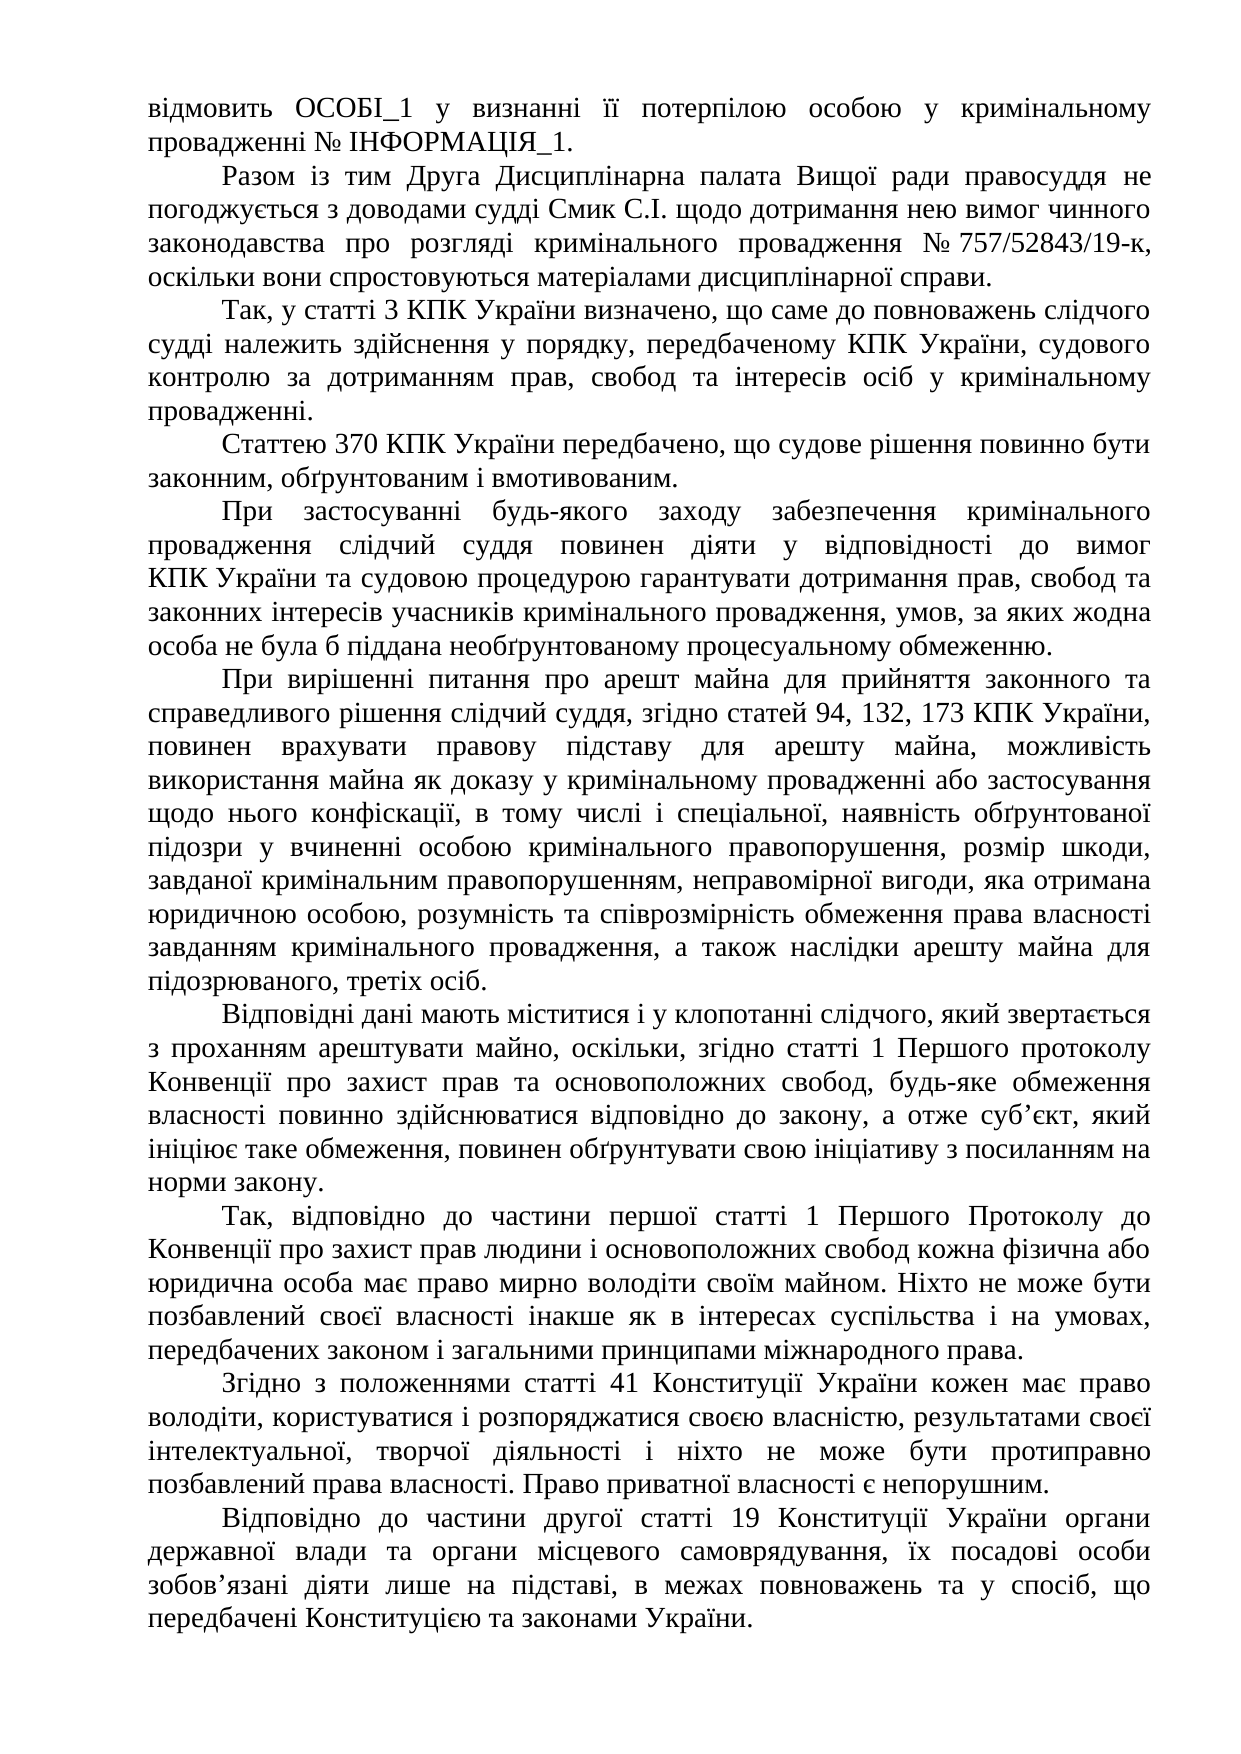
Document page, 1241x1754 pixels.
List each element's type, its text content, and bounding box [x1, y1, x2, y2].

text Статтею 370 КПК України передбачено, що судове рішення повинно бути законним, обґрунтованим і вмотивованим. [148, 426, 1152, 493]
text Відповідні дані мають міститися і у клопотанні слідчого, який звертається з проханням арештувати майно, оскільки, згідно статті 1 Першого протоколу Конвенції про захист прав та основоположних свобод, будь-яке обмеження власності повинно здійснюватися відповідно до закону, а отже суб’єкт, який ініціює таке обмеження, повинен обґрунтувати свою ініціативу з посиланням на норми закону. [148, 997, 1152, 1198]
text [148, 88, 1152, 158]
text Так, у статті 3 КПК України визначено, що саме до повноважень слідчого судді належить здійснення у порядку, передбаченому КПК України, судового контролю за дотриманням прав, свобод та інтересів осіб у кримінальному провадженні. [148, 292, 1152, 426]
text Відповідно до частини другої статті 19 Конституції України органи державної влади та органи місцевого самоврядування, їх посадові особи зобов’язані діяти лише на підставі, в межах повноважень та у спосіб, що передбачені Конституцією та законами України. [148, 1500, 1152, 1634]
text При застосуванні будь-якого заходу забезпечення кримінального провадження слідчий суддя повинен діяти у відповідності до вимог КПК України та судовою процедурою гарантувати дотримання прав, свобод та законних інтересів учасників кримінального провадження, умов, за яких жодна особа не була б піддана необґрунтованому процесуальному обмеженню. [148, 493, 1152, 661]
text Разом із тим Друга Дисциплінарна палата Вищої ради правосуддя не погоджується з доводами судді Смик С.І. щодо дотримання нею вимог чинного законодавства про розгляді кримінального провадження № 757/52843/19-к, оскільки вони спростовуються матеріалами дисциплінарної справи. [148, 158, 1152, 292]
text Так, відповідно до частини першої статті 1 Першого Протоколу до Конвенції про захист прав людини і основоположних свобод кожна фізична або юридична особа має право мирно володіти своїм майном. Ніхто не може бути позбавлений своєї власності інакше як в інтересах суспільства і на умовах, передбачених законом і загальними принципами міжнародного права. [148, 1198, 1152, 1366]
text При вирішенні питання про арешт майна для прийняття законного та справедливого рішення слідчий суддя, згідно статей 94, 132, 173 КПК України, повинен врахувати правову підставу для арешту майна, можливість використання майна як доказу у кримінальному провадженні або застосування щодо нього конфіскації, в тому числі і спеціальної, наявність обґрунтованої підозри у вчиненні особою кримінального правопорушення, розмір шкоди, завданої кримінальним правопорушенням, неправомірної вигоди, яка отримана юридичною особою, розумність та співрозмірність обмеження права власності завданням кримінального провадження, а також наслідки арешту майна для підозрюваного, третіх осіб. [148, 661, 1152, 997]
text Згідно з положеннями статті 41 Конституції України кожен має право володіти, користуватися і розпоряджатися своєю власністю, результатами своєї інтелектуальної, творчої діяльності і ніхто не може бути протиправно позбавлений права власності. Право приватної власності є непорушним. [148, 1366, 1152, 1500]
